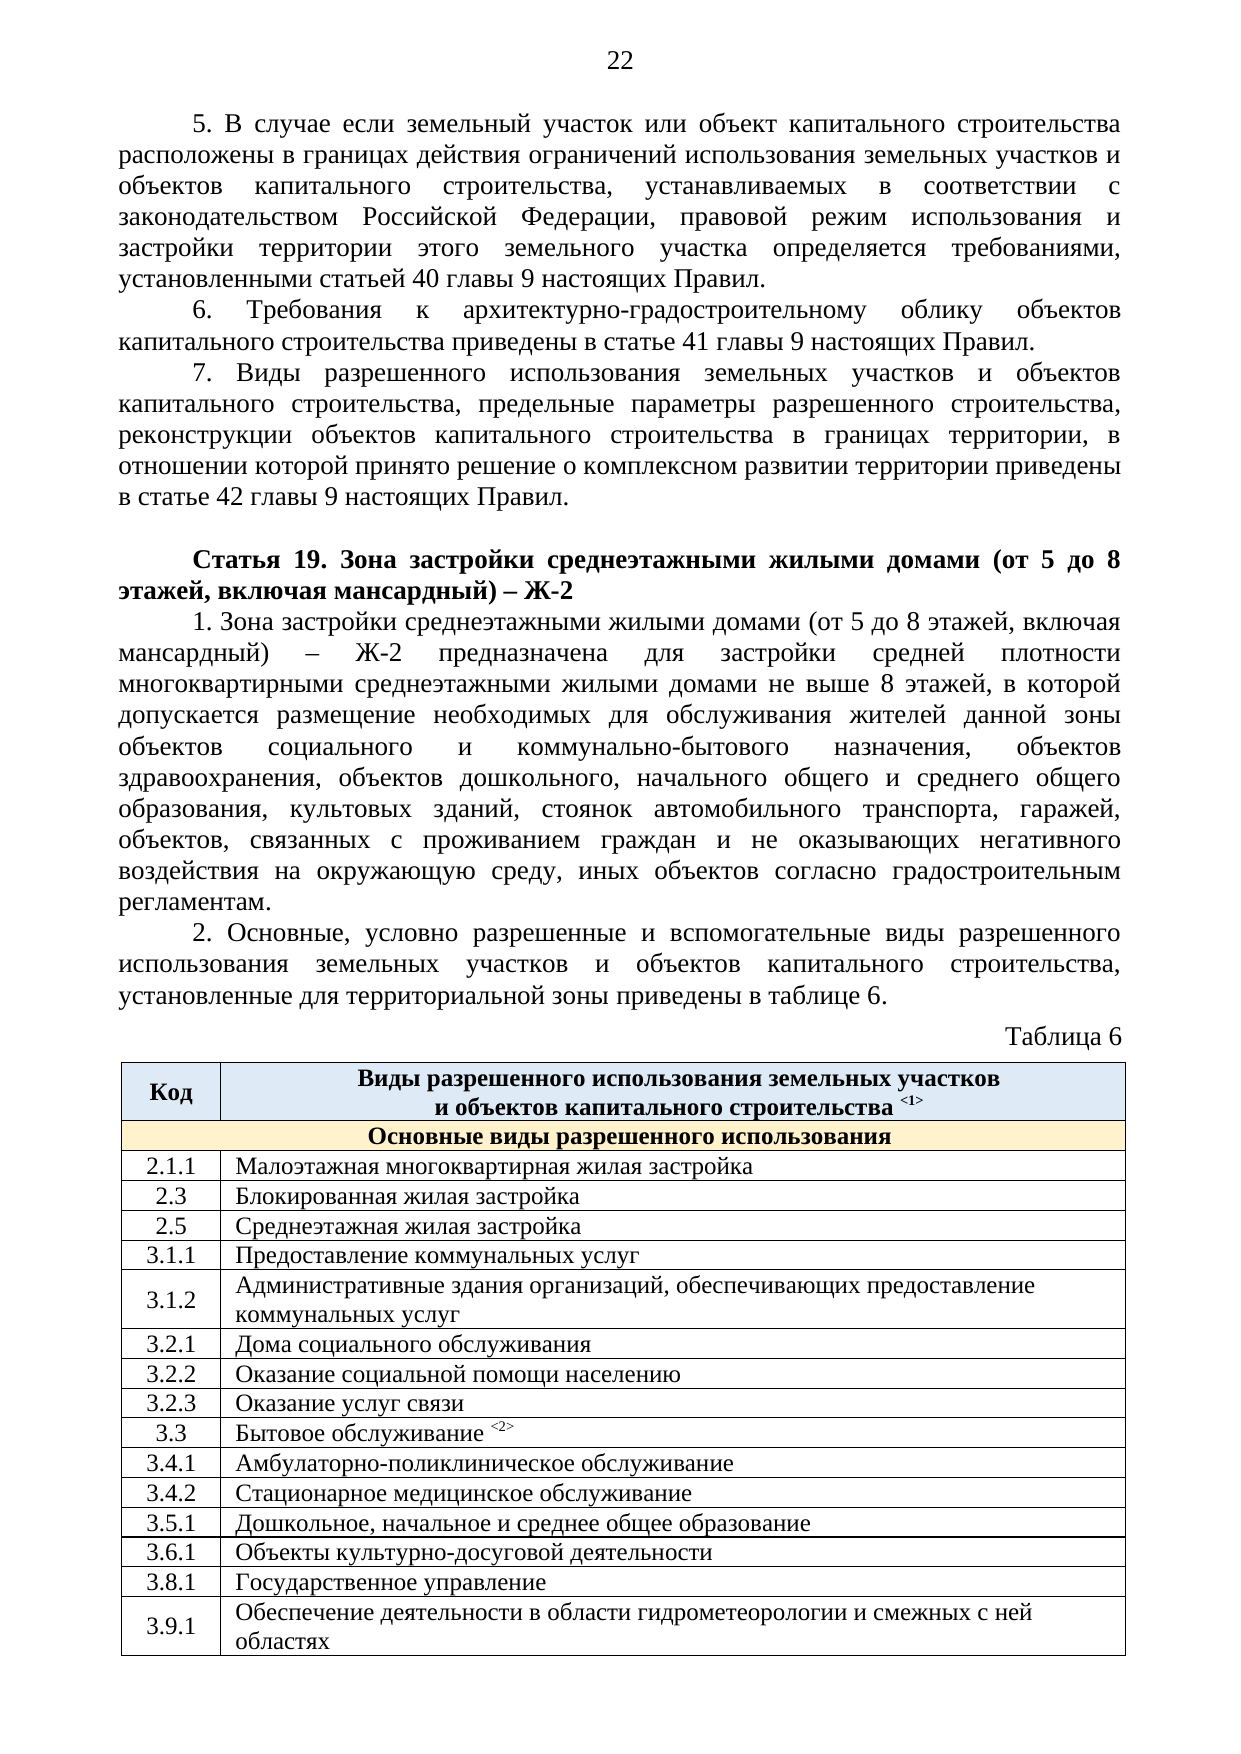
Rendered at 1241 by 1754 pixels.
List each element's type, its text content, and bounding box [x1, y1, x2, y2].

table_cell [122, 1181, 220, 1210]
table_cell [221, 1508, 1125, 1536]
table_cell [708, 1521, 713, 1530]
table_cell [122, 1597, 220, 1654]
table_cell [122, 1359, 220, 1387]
subtitle Статья 19. Зона застройки среднеэтажными жилыми домами (от 5 до 8 этажей, включая мансардный) – Ж-2 [118, 543, 1122, 605]
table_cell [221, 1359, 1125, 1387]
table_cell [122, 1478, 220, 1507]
text 7. Виды разрешенного использования земельных участков и объектов капитального строительства, предельные параметры разрешенного строительства, реконструкции объектов капитального строительства в границах территории, в отношении которой принято решение о комплексном развитии территории приведены в статье 42 главы 9 настоящих Правил. [118, 356, 1122, 512]
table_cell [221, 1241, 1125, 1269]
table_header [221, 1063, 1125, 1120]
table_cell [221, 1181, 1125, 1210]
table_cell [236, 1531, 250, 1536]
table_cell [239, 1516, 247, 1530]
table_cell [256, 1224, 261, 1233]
text 6. Требования к архитектурно-градостроительному облику объектов капитального строительства приведены в статье 41 главы 9 настоящих Правил. [118, 293, 1122, 356]
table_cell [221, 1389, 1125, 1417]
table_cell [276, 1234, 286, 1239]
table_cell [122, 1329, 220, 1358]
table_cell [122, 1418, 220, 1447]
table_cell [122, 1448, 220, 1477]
text 2. Основные, условно разрешенные и вспомогательные виды разрешенного использования земельных участков и объектов капитального строительства, установленные для территориальной зоны приведены в таблице 6. [118, 916, 1122, 1010]
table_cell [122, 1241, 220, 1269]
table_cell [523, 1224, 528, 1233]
text 1. Зона застройки среднеэтажными жилыми домами (от 5 до 8 этажей, включая мансардный) – Ж-2 предназначена для застройки средней плотности многоквартирными среднеэтажными жилыми домами не выше 8 этажей, в которой допускается размещение необходимых для обслуживания жителей данной зоны объектов социального и коммунально-бытового назначения, объектов здравоохранения, объектов дошкольного, начального общего и среднего общего образования, культовых зданий, стоянок автомобильного транспорта, гаражей, объектов, связанных с проживанием граждан и не оказывающих негативного воздействия на окружающую среду, иных объектов согласно градостроительным регламентам. [118, 605, 1122, 916]
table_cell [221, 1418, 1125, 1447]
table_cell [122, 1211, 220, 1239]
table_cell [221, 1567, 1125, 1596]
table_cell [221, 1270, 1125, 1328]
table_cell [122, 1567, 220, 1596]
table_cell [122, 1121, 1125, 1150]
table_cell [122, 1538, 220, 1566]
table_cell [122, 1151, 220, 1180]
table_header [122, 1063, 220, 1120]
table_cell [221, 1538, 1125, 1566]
text Таблица 6 [118, 1020, 1122, 1051]
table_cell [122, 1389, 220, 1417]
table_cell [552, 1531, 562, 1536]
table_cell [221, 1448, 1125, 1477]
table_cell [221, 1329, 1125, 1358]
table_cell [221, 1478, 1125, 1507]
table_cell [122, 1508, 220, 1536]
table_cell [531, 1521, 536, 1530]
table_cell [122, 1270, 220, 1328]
text 5. В случае если земельный участок или объект капитального строительства расположены в границах действия ограничений использования земельных участков и объектов капитального строительства, устанавливаемых в соответствии с законодательством Российской Федерации, правовой режим использования и застройки территории этого земельного участка определяется требованиями, установленными статьей 40 главы 9 настоящих Правил. [118, 107, 1122, 293]
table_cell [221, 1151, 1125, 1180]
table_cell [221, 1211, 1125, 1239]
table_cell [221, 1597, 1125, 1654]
